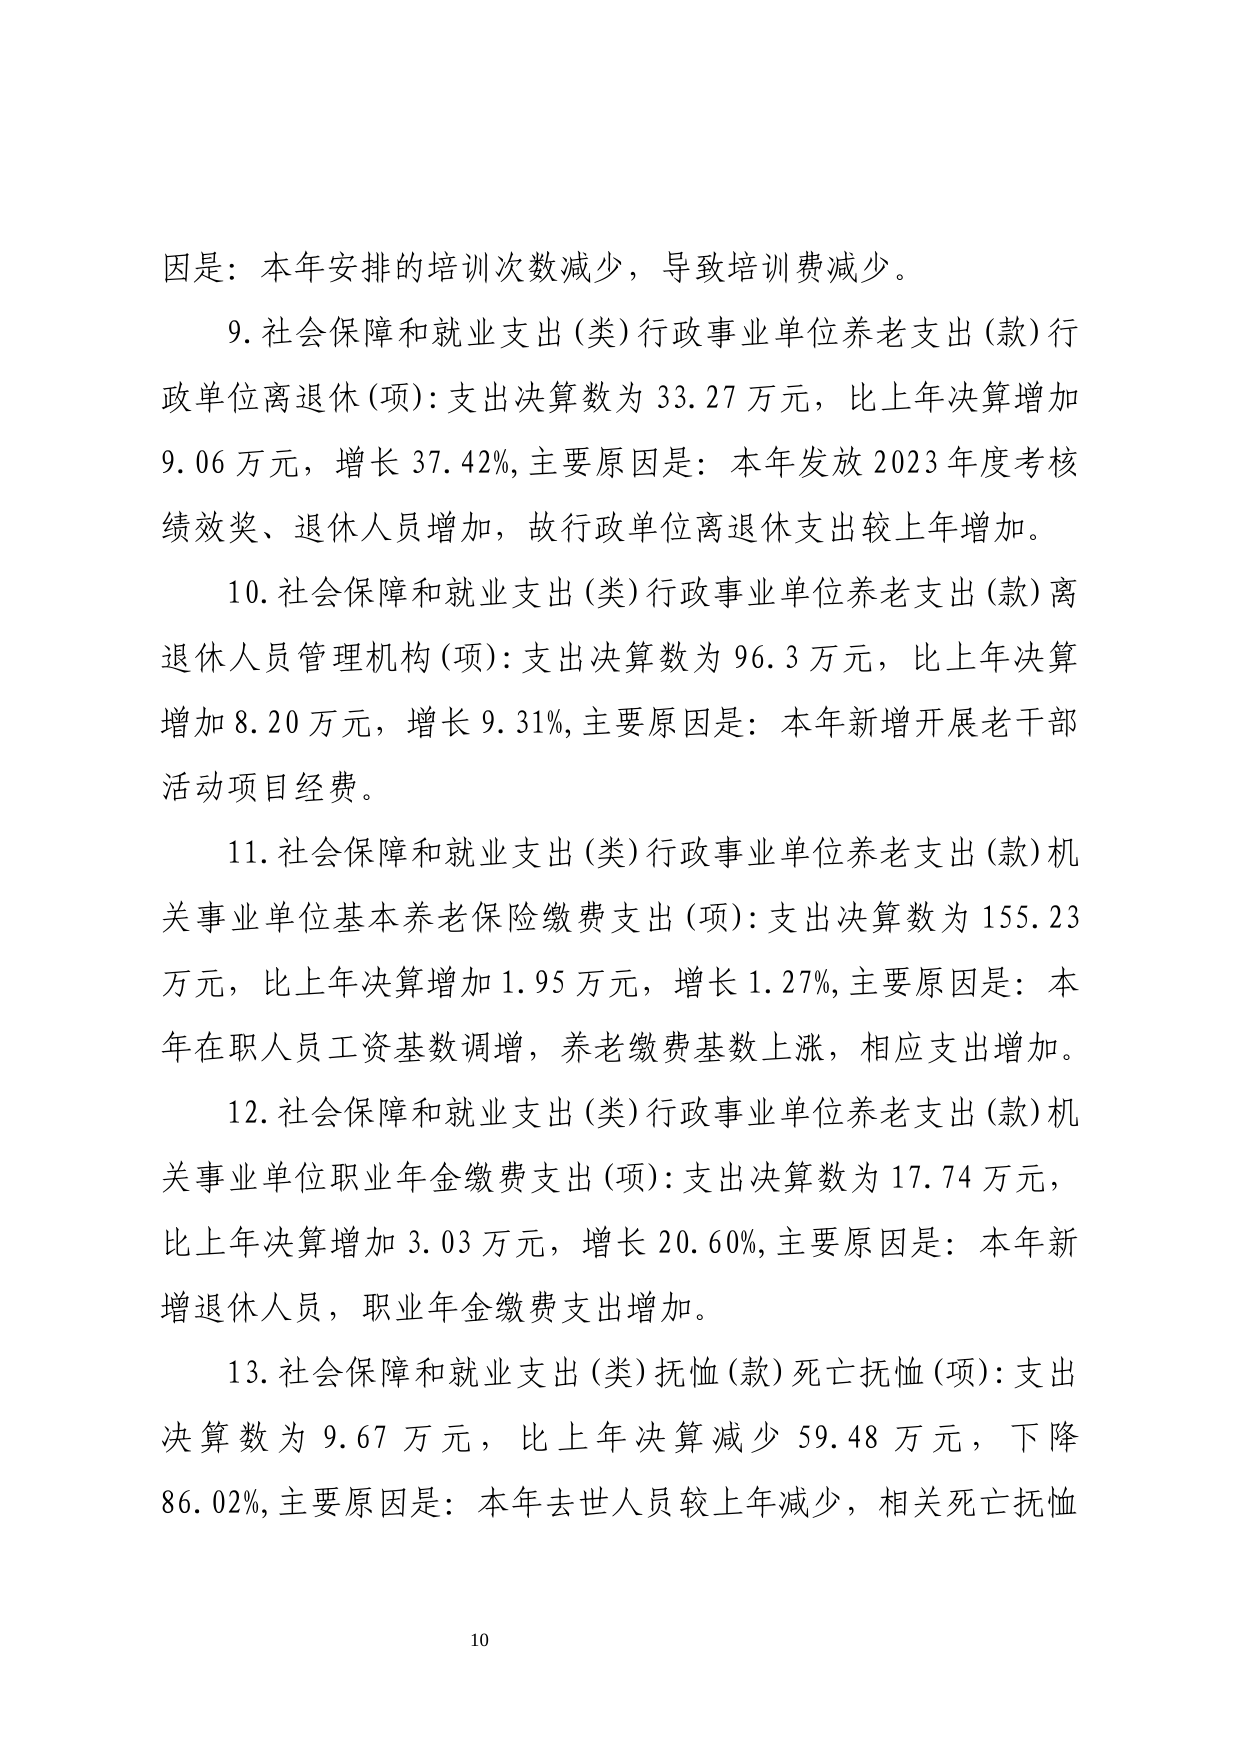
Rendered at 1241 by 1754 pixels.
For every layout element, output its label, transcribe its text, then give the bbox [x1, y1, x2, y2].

text 12.社会保障和就业支出(类)行政事业单位养老支出(款)机关事业单位职业年金缴费支出(项):支出决算数为17.74万元，比上年决算增加3.03万元，增长20.60%,主要原因是：本年新增退休人员，职业年金缴费支出增加。 [159, 1078, 1081, 1338]
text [159, 1338, 1081, 1533]
text 10.社会保障和就业支出(类)行政事业单位养老支出(款)离退休人员管理机构(项):支出决算数为96.3万元，比上年决算增加8.20万元，增长9.31%,主要原因是：本年新增开展老干部活动项目经费。 [159, 558, 1081, 818]
text 9.社会保障和就业支出(类)行政事业单位养老支出(款)行政单位离退休(项):支出决算数为33.27万元，比上年决算增加9.06万元，增长37.42%,主要原因是：本年发放2023年度考核绩效奖、退休人员增加，故行政单位离退休支出较上年增加。 [159, 298, 1081, 558]
text 11.社会保障和就业支出(类)行政事业单位养老支出(款)机关事业单位基本养老保险缴费支出(项):支出决算数为155.23万元，比上年决算增加1.95万元，增长1.27%,主要原因是：本年在职人员工资基数调增，养老缴费基数上涨，相应支出增加。 [159, 818, 1081, 1078]
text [159, 233, 1081, 298]
